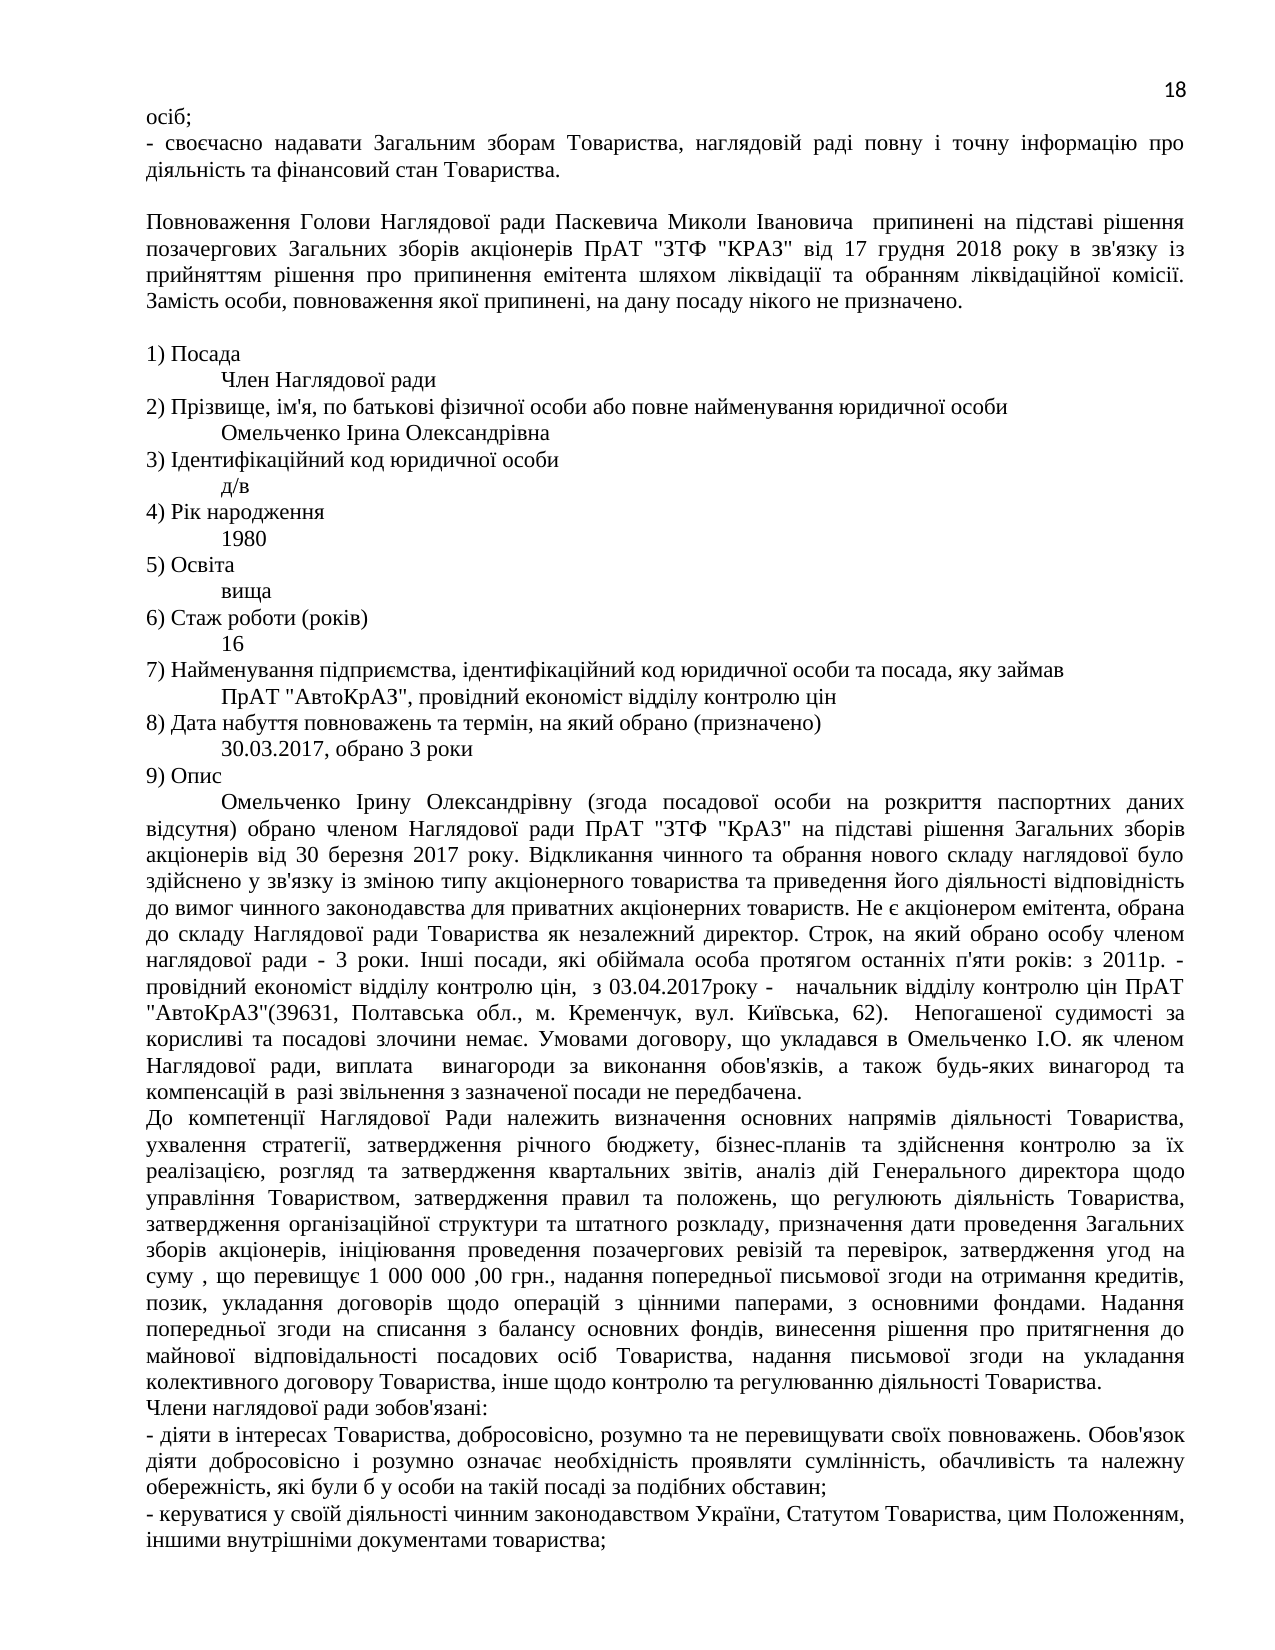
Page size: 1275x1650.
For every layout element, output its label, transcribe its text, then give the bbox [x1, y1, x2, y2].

text Члени наглядової ради зобов'язані: [146, 1394, 1186, 1421]
text 5) Освіта [146, 551, 1186, 577]
text 30.03.2017, обрано 3 роки [146, 736, 1186, 762]
text вища [146, 577, 1186, 604]
text - своєчасно надавати Загальним зборам Товариства, наглядовій раді повну і точну інформацію про діяльність та фінансовий стан Товариства. [146, 129, 1186, 182]
text Член Наглядової ради [146, 367, 1186, 393]
text 4) Рік народження [146, 498, 1186, 525]
text Омельченко Ірину Олександрівну (згода посадової особи на розкриття паспортних даних відсутня) обрано членом Наглядової ради ПрАТ "ЗТФ "КрАЗ" на підставі рішення Загальних зборів акціонерів від 30 березня 2017 року. Відкликання чинного та обрання нового складу наглядової було здійснено у зв'язку із зміною типу акціонерного товариства та приведення його діяльності відповідність до вимог чинного законодавства для приватних акціонерних товариств. Не є акціонером емітента, обрана до складу Наглядової ради Товариства як незалежний директор. Строк, на який обрано особу членом наглядової ради - 3 роки. Інші посади, які обіймала особа протягом останніх п'яти років: з 2011р. - провідний економіст відділу контролю цін, з 03.04.2017року - начальник відділу контролю цін ПрАТ "АвтоКрАЗ"(39631, Полтавська обл., м. Кременчук, вул. Київська, 62). Непогашеної судимості за корисливі та посадові злочини немає. Умовами договору, що укладався в Омельченко І.О. як членом Наглядової ради, виплата винагороди за виконання обов'язків, а також будь-яких винагород та компенсацій в разі звільнення з зазначеної посади не передбачена. [146, 788, 1186, 1104]
text 7) Найменування підприємства, ідентифікаційний код юридичної особи та посада, яку займав [146, 656, 1186, 683]
text 2) Прізвище, ім'я, по батькові фізичної особи або повне найменування юридичної особи [146, 393, 1186, 419]
text Омельченко Ірина Олександрівна [146, 419, 1186, 446]
text 1980 [146, 525, 1186, 551]
text 8) Дата набуття повноважень та термін, на який обрано (призначено) [146, 709, 1186, 736]
text - діяти в інтересах Товариства, добросовісно, розумно та не перевищувати своїх повноважень. Обов'язок діяти добросовісно і розумно означає необхідність проявляти сумлінність, обачливість та належну обережність, які були б у особи на такій посаді за подібних обставин; [146, 1421, 1186, 1500]
text - керуватися у своїй діяльності чинним законодавством України, Статутом Товариства, цим Положенням, іншими внутрішніми документами товариства; [146, 1500, 1186, 1552]
text 6) Стаж роботи (років) [146, 604, 1186, 630]
text д/в [146, 472, 1186, 498]
text 9) Опис [146, 762, 1186, 788]
text 16 [146, 630, 1186, 656]
text 3) Ідентифікаційний код юридичної особи [146, 446, 1186, 472]
text Повноваження Голови Наглядової ради Паскевича Миколи Івановича припинені на підставі рішення позачергових Загальних зборів акціонерів ПрАТ "ЗТФ "КРАЗ" від 17 грудня 2018 року в зв'язку із прийняттям рішення про припинення емітента шляхом ліквідації та обранням ліквідаційної комісії. Замість особи, повноваження якої припинені, на дану посаду нікого не призначено. [146, 208, 1186, 314]
text ПрАТ "АвтоКрАЗ", провідний економіст відділу контролю цін [146, 683, 1186, 709]
text 1) Посада [146, 340, 1186, 367]
text До компетенції Наглядової Ради належить визначення основних напрямів діяльності Товариства, ухвалення стратегії, затвердження річного бюджету, бізнес-планів та здійснення контролю за їх реалізацією, розгляд та затвердження квартальних звітів, аналіз дій Генерального директора щодо управління Товариством, затвердження правил та положень, що регулюють діяльність Товариства, затвердження організаційної структури та штатного розкладу, призначення дати проведення Загальних зборів акціонерів, ініціювання проведення позачергових ревізій та перевірок, затвердження угод на суму , що перевищує 1 000 000 ,00 грн., надання попередньої письмової згоди на отримання кредитів, позик, укладання договорів щодо операцій з цінними паперами, з основними фондами. Надання попередньої згоди на списання з балансу основних фондів, винесення рішення про притягнення до майнової відповідальності посадових осіб Товариства, надання письмової згоди на укладання колективного договору Товариства, інше щодо контролю та регулюванню діяльності Товариства. [146, 1104, 1186, 1394]
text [146, 103, 1186, 129]
